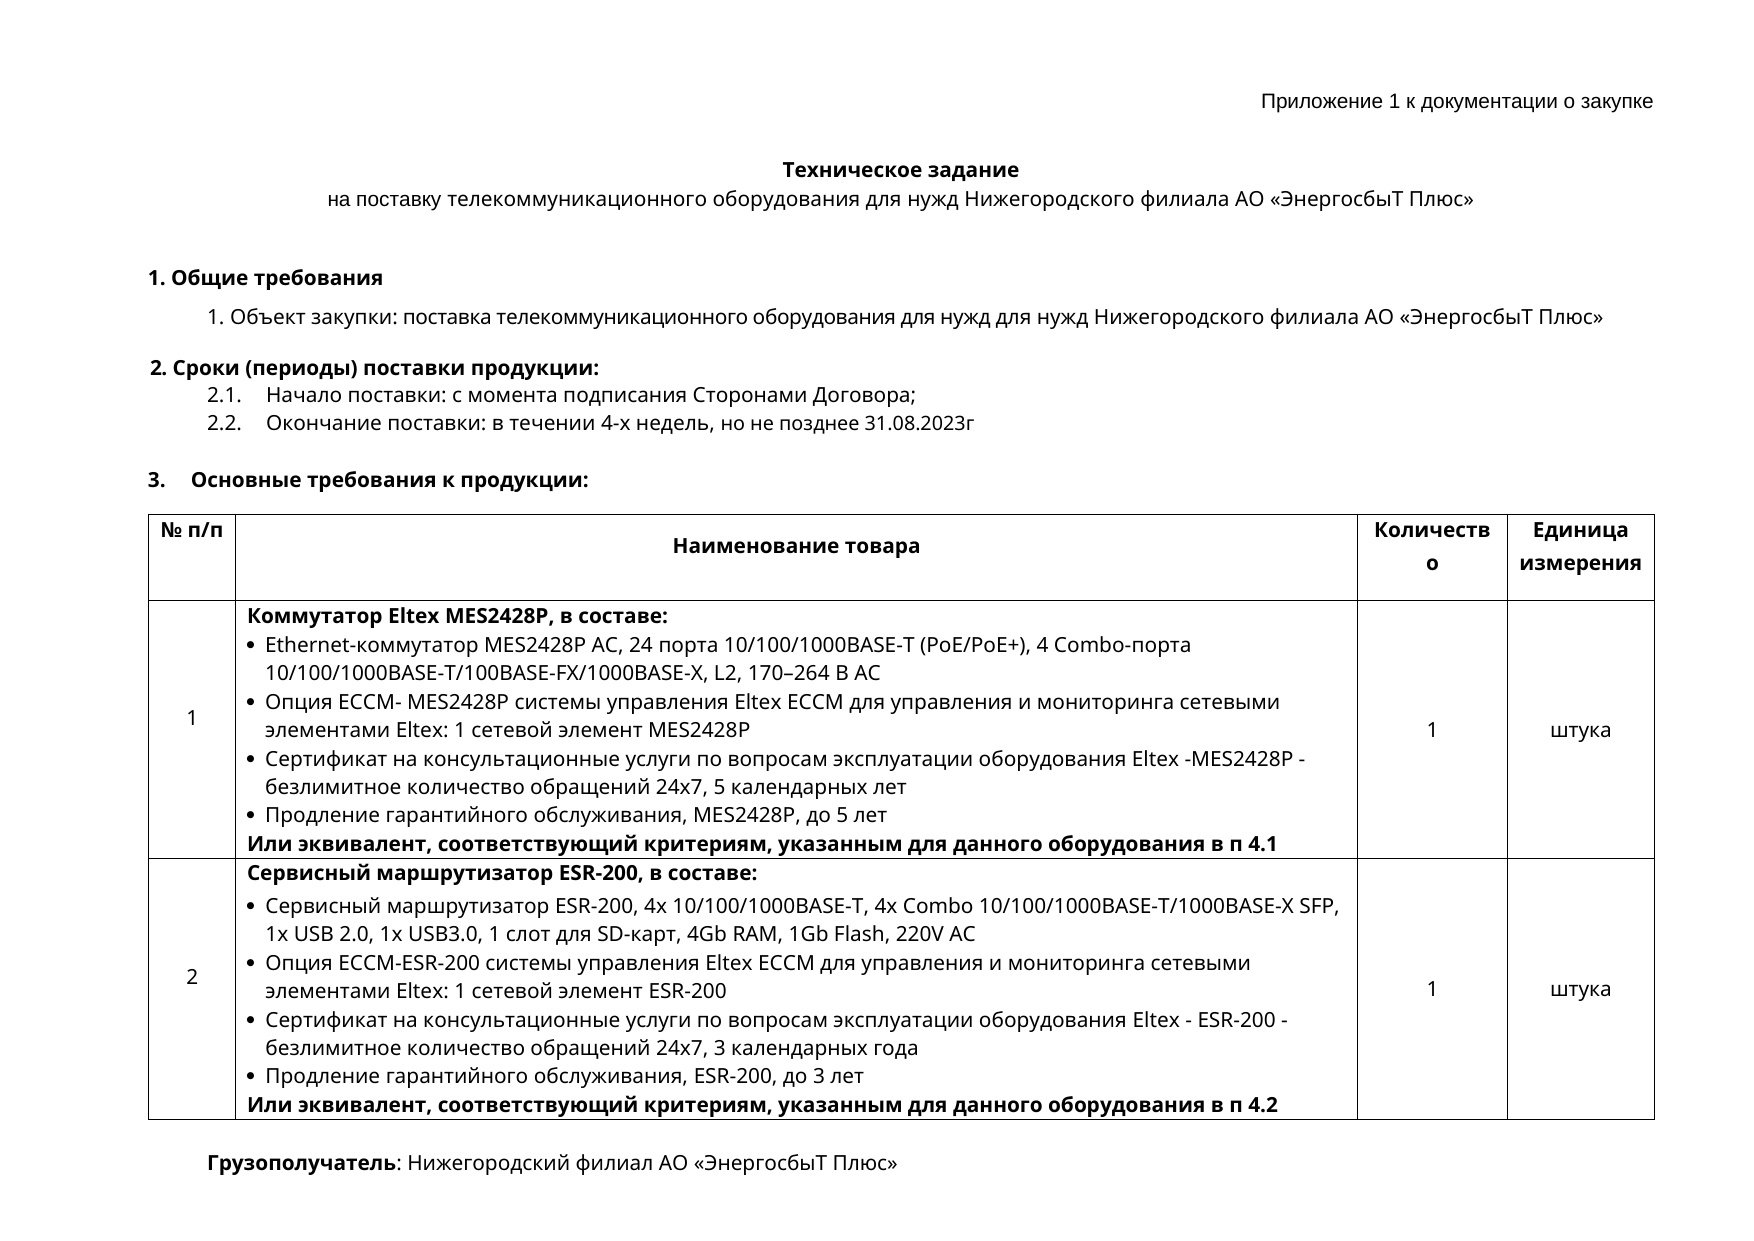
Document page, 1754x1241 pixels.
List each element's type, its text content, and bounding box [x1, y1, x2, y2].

text Техническое задание [148, 155, 1654, 184]
list Основные требования к продукции: [148, 465, 1604, 494]
text 2. Сроки (периоды) поставки продукции: [150, 355, 1654, 380]
table_cell штука [1508, 601, 1654, 857]
table_header Единица измерения [1508, 515, 1654, 600]
table_cell Коммутатор Eltex MES2428P, в составе: Ethernet-коммутатор MES2428P AC, 24 порта 10/100/1000BASE-T (PoE/PoE+), 4 Combo-порта 10/100/1000BASE-T/100BASE-FX/1000BASE-X, L2, 170–264 В AC Опция ECCM- MES2428P системы управления Eltex ECCM для управления и мониторинга сетевыми элементами Eltex: 1 сетевой элемент MES2428P Сертификат на консультационные услуги по вопросам эксплуатации оборудования Eltex -MES2428P - безлимитное количество обращений 24х7, 5 календарных лет Продление гарантийного обслуживания, MES2428P, до 5 лет Или эквивалент, соответствующий критериям, указанным для данного оборудования в п 4.1 [236, 601, 1357, 857]
table_header Количество [1358, 515, 1507, 600]
table_cell 2 [149, 859, 235, 1118]
list Начало поставки: с момента подписания Сторонами Договора; [207, 380, 1604, 408]
text 1. Общие требования [148, 263, 1654, 292]
text Приложение 1 к документации о закупке [148, 89, 1654, 113]
text на поставку телекоммуникационного оборудования для нужд Нижегородского филиала АО «ЭнергосбыТ Плюс» [148, 184, 1654, 212]
table_cell штука [1508, 859, 1654, 1118]
table_header Наименование товара [236, 515, 1357, 600]
text 1. Объект закупки: поставка телекоммуникационного оборудования для нужд для нужд Нижегородского филиала АО «ЭнергосбыТ Плюс» [150, 304, 1654, 329]
table_cell 1 [149, 601, 235, 857]
text Грузополучатель: Нижегородский филиал АО «ЭнергосбыТ Плюс» [148, 1148, 1654, 1176]
table_cell 1 [1358, 601, 1507, 857]
list Окончание поставки: в течении 4-х недель, но не позднее 31.08.2023г [207, 408, 1604, 437]
table_header № п/п [149, 515, 235, 600]
table_cell 1 [1358, 859, 1507, 1118]
table_cell Сервисный маршрутизатор ESR-200, в составе: Сервисный маршрутизатор ESR-200, 4х 10/100/1000BASE-T, 4x Combo 10/100/1000BASE-T/1000BASE-X SFP, 1x USB 2.0, 1x USB3.0, 1 слот для SD-карт, 4Gb RAM, 1Gb Flash, 220V AC Опция ECCM-ESR-200 системы управления Eltex ECCM для управления и мониторинга сетевыми элементами Eltex: 1 сетевой элемент ESR-200 Сертификат на консультационные услуги по вопросам эксплуатации оборудования Eltex - ESR-200 - безлимитное количество обращений 24х7, 3 календарных года Продление гарантийного обслуживания, ESR-200, до 3 лет Или эквивалент, соответствующий критериям, указанным для данного оборудования в п 4.2 [236, 859, 1357, 1118]
